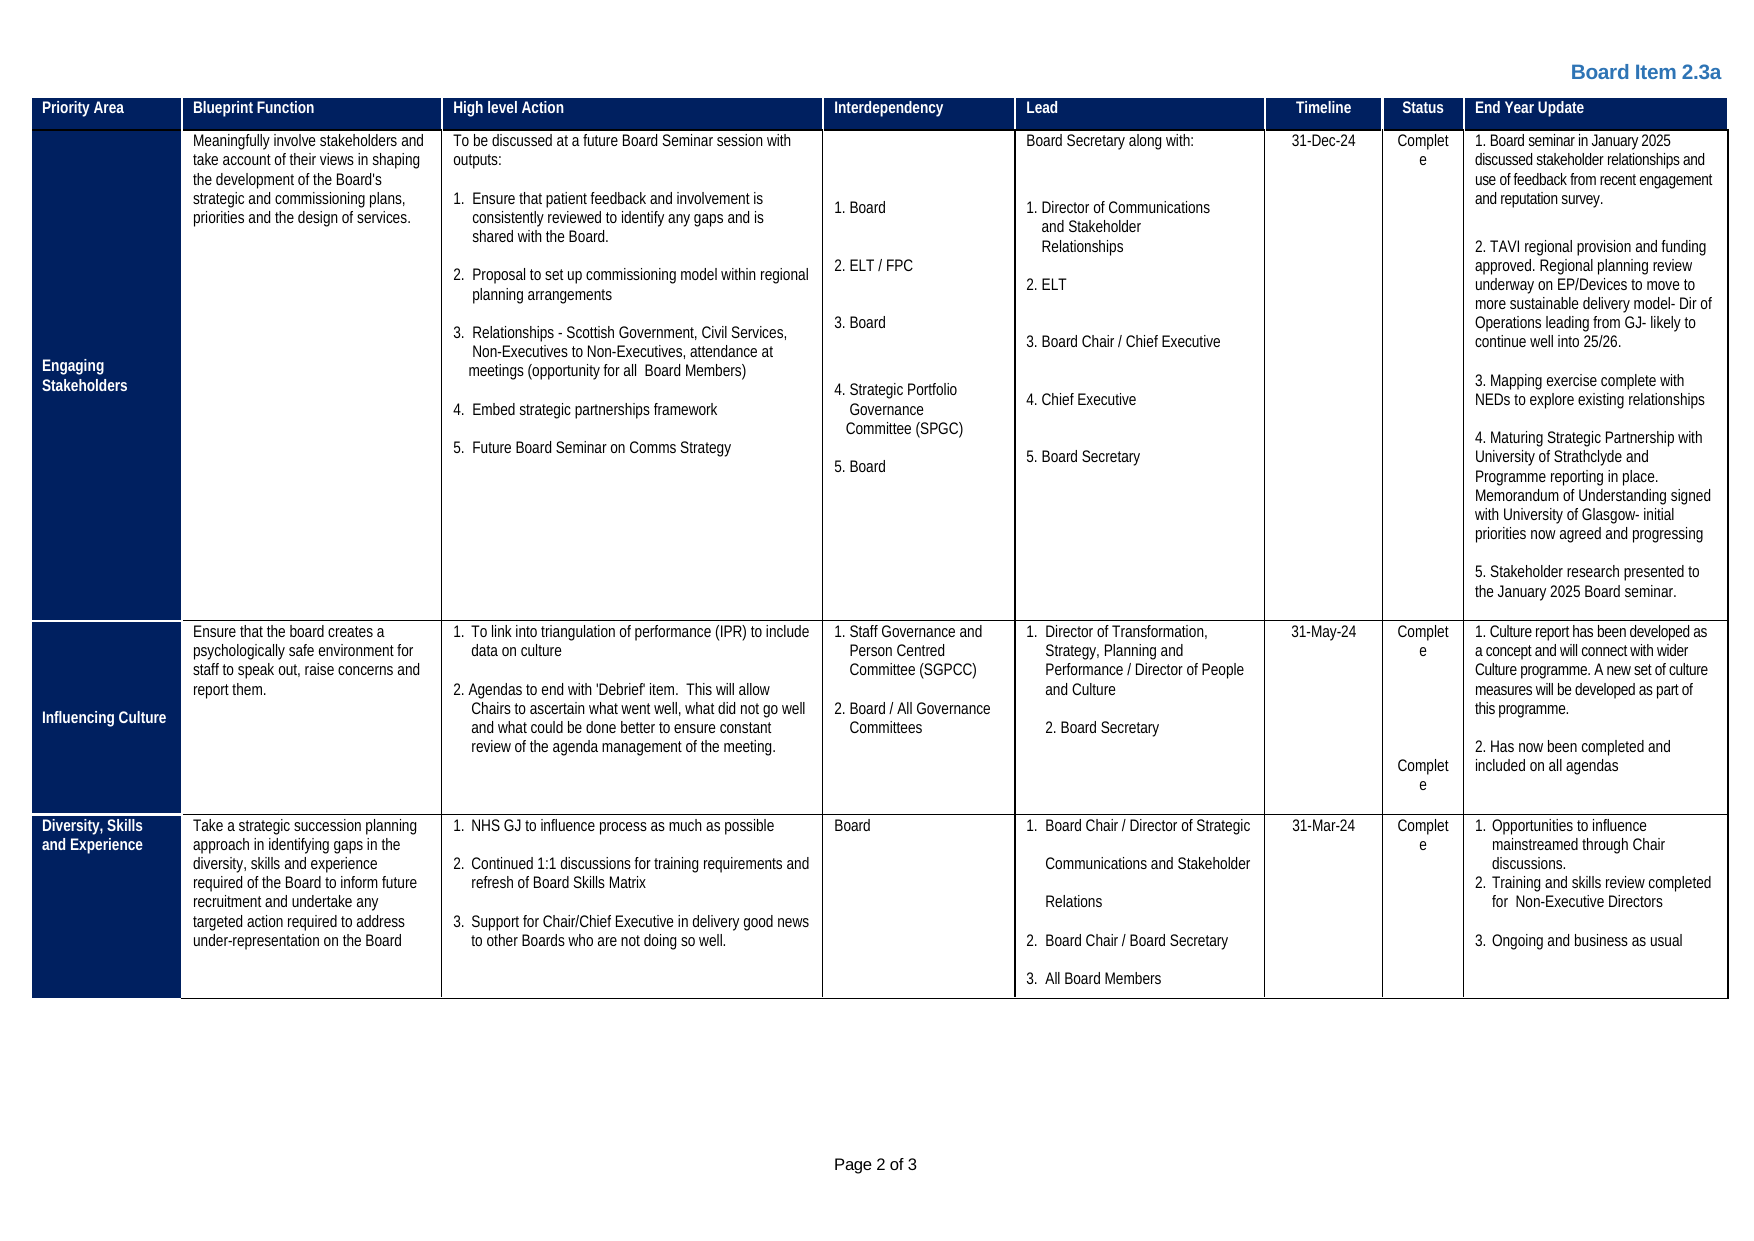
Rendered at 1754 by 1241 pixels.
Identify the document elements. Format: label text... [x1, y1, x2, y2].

table_cell Meaningfully involve stakeholders and take account of their views in shaping the development of the Board's strategic and commissioning plans, priorities and the design of services. [183, 131, 441, 620]
table_cell To be discussed at a future Board Seminar session with outputs: 1. Ensure that patient feedback and involvement is consistently reviewed to identify any gaps and is shared with the Board. 2. Proposal to set up commissioning model within regional planning arrangements 3. Relationships - Scottish Government, Civil Services, Non-Executives to Non-Executives, attendance at meetings (opportunity for all Board Members) 4. Embed strategic partnerships framework 5. Future Board Seminar on Comms Strategy [442, 131, 822, 620]
table_cell Opportunities to influence mainstreamed through Chair discussions. Training and skills review completed for Non-Executive Directors Ongoing and business as usual [1464, 815, 1727, 998]
table_cell Complete [1383, 131, 1463, 620]
table_cell 1. Staff Governance and Person Centred Committee (SGPCC) 2. Board / All Governance Committees [823, 621, 1014, 813]
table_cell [32, 816, 181, 998]
table_cell End Year Update [1465, 98, 1727, 129]
table_cell Timeline [1266, 98, 1381, 129]
table_cell 1. Culture report has been developed as a concept and will connect with wider Culture programme. A new set of culture measures will be developed as part of this programme. 2. Has now been completed and included on all agendas [1464, 621, 1727, 813]
table_cell 31-Dec-24 [1265, 131, 1382, 620]
table_cell Complete Complete [1383, 621, 1463, 813]
table_cell Ensure that the board creates a psychologically safe environment for staff to speak out, raise concerns and report them. [183, 621, 441, 813]
table_cell 31-Mar-24 [1265, 815, 1382, 998]
table_cell Priority Area [32, 98, 181, 129]
table_cell To link into triangulation of performance (IPR) to include data on culture 2. Agendas to end with 'Debrief' item. This will allow Chairs to ascertain what went well, what did not go well and what could be done better to ensure constant review of the agenda management of the meeting. [442, 621, 822, 813]
table_cell Complete [1383, 815, 1463, 998]
table_cell 31-May-24 [1265, 621, 1382, 813]
table_cell Take a strategic succession planning approach in identifying gaps in the diversity, skills and experience required of the Board to inform future recruitment and undertake any targeted action required to address under-representation on the Board [183, 815, 442, 998]
table_cell Blueprint Function [183, 98, 441, 129]
table_cell 1. Board Chair / Director of Strategic Communications and Stakeholder Relations 2. Board Chair / Board Secretary 3. All Board Members [1015, 815, 1265, 998]
table_cell Board [823, 815, 1015, 998]
table_cell Lead [1016, 98, 1264, 129]
table_cell Interdependency [824, 98, 1014, 129]
table_cell Status [1384, 98, 1463, 129]
table_cell 1. Board 2. ELT / FPC 3. Board 4. Strategic Portfolio Governance Committee (SPGC) 5. Board [823, 131, 1014, 620]
table_cell Director of Transformation, Strategy, Planning and Performance / Director of People and Culture 2. Board Secretary [1016, 621, 1264, 813]
table_cell Engaging Stakeholders [32, 131, 181, 620]
table_cell 1. Board seminar in January 2025 discussed stakeholder relationships and use of feedback from recent engagement and reputation survey. 2. TAVI regional provision and funding approved. Regional planning review underway on EP/Devices to move to more sustainable delivery model- Dir of Operations leading from GJ- likely to continue well into 25/26. 3. Mapping exercise complete with NEDs to explore existing relationships 4. Maturing Strategic Partnership with University of Strathclyde and Programme reporting in place. Memorandum of Understanding signed with University of Glasgow- initial priorities now agreed and progressing 5. Stakeholder research presented to the January 2025 Board seminar. [1464, 131, 1727, 620]
table_cell NHS GJ to influence process as much as possible Continued 1:1 discussions for training requirements and refresh of Board Skills Matrix Support for Chair/Chief Executive in delivery good news to other Boards who are not doing so well. [442, 815, 823, 998]
table_cell High level Action [443, 98, 822, 129]
table_cell Board Secretary along with: 1. Director of Communications and Stakeholder Relationships 2. ELT 3. Board Chair / Chief Executive 4. Chief Executive 5. Board Secretary [1016, 131, 1264, 620]
table_cell Influencing Culture [32, 622, 181, 813]
